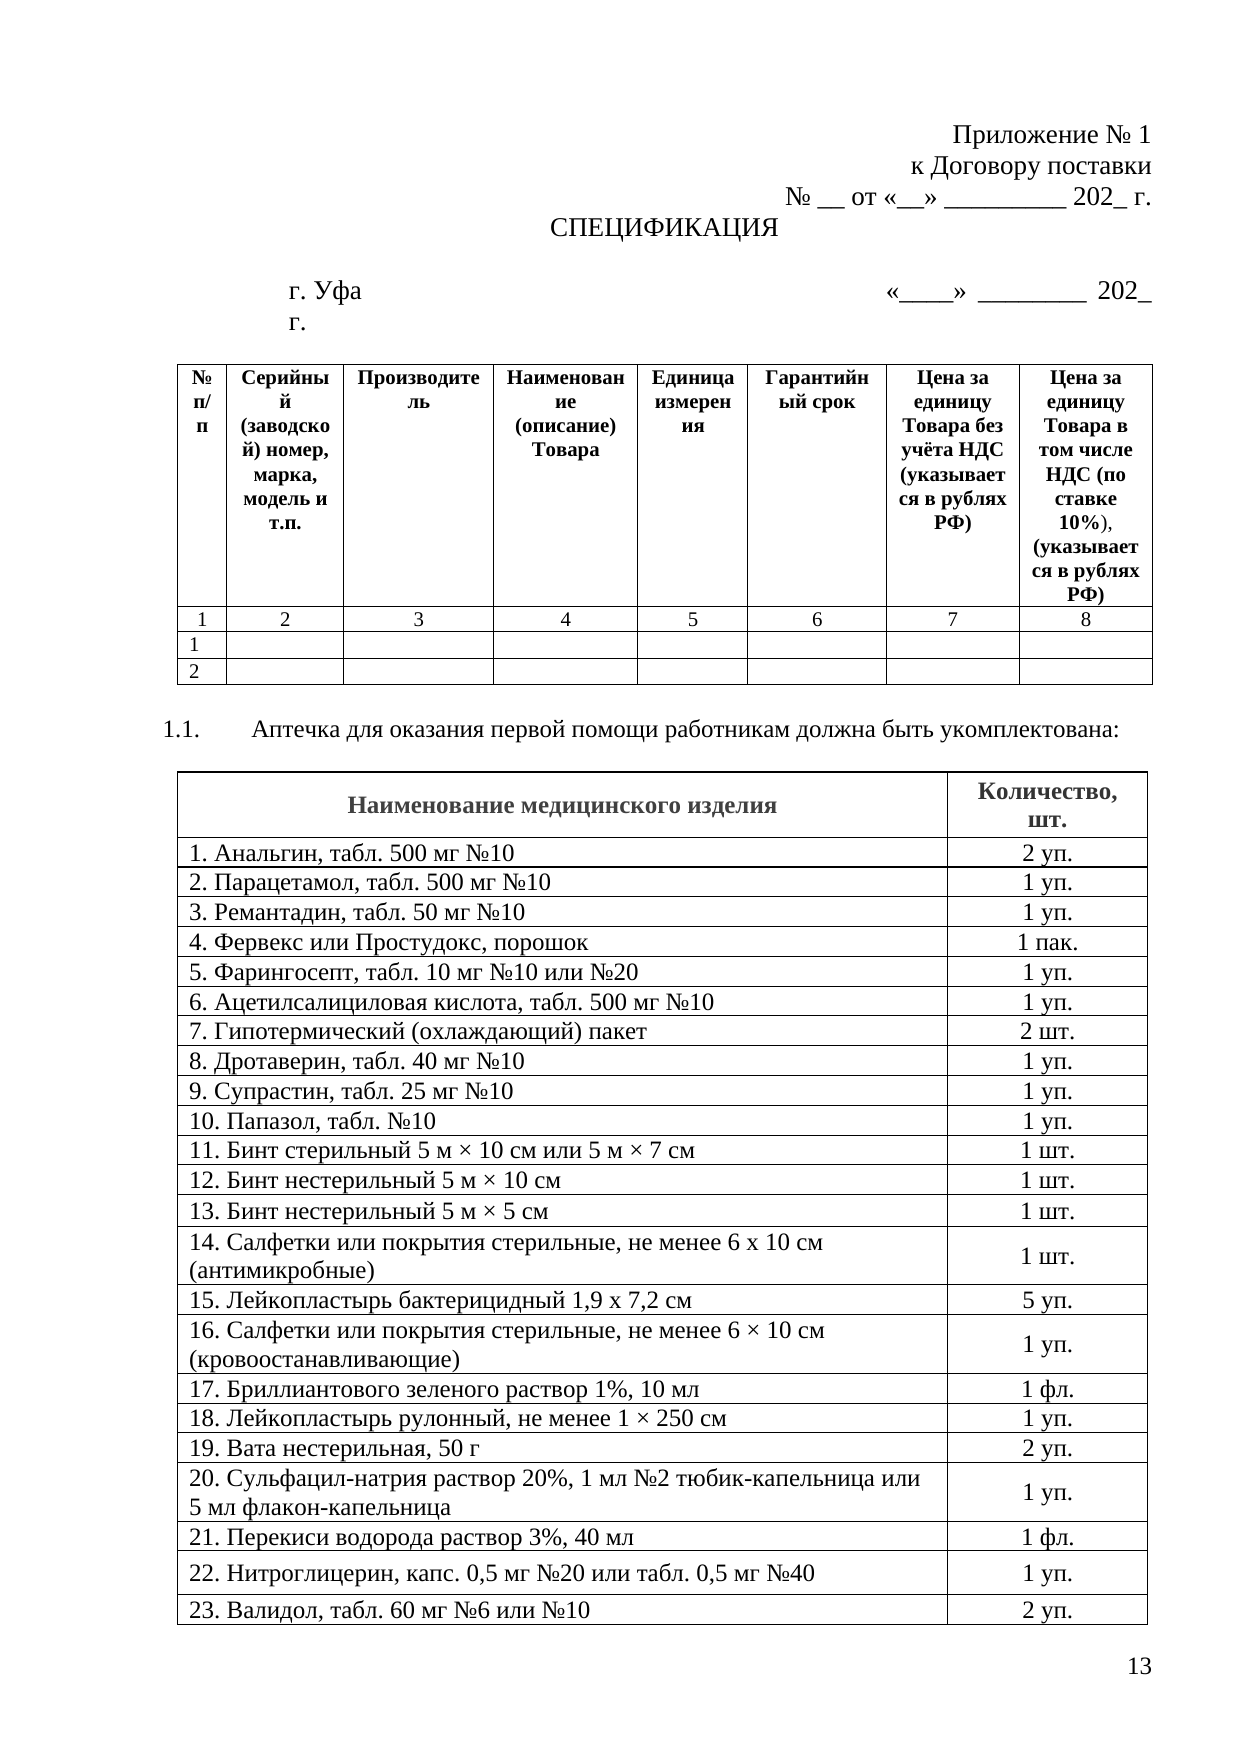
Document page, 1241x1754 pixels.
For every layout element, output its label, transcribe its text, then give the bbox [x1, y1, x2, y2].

list Аптечка для оказания первой помощи работникам должна быть укомплектована: [162, 714, 1152, 743]
table_cell 1 уп. [948, 1315, 1147, 1373]
table_header Единица измерения [638, 365, 747, 606]
table_cell 13. Бинт нестерильный 5 м × 5 см [178, 1195, 947, 1226]
table_cell 2 уп. [948, 1433, 1147, 1462]
table_cell 18. Лейкопластырь рулонный, не менее 1 × 250 см [178, 1404, 947, 1432]
table_cell 1 уп. [948, 1551, 1147, 1594]
table_cell 1 [178, 632, 226, 658]
text к Договору поставки [177, 149, 1152, 180]
table_header Производитель [344, 365, 493, 606]
table_cell 6 [748, 607, 886, 631]
table_cell [887, 659, 1019, 684]
table_cell 21. Перекиси водорода раствор 3%, 40 мл [178, 1522, 947, 1550]
table_cell 3. Ремантадин, табл. 50 мг №10 [178, 897, 947, 926]
table_cell [494, 659, 637, 684]
table_header Наименование (описание) Товара [494, 365, 637, 606]
table_cell 7 [887, 607, 1019, 631]
table_cell [494, 632, 637, 658]
table_cell 1 уп. [948, 957, 1147, 986]
table_cell 2 уп. [948, 1595, 1147, 1624]
table_cell 3 [344, 607, 493, 631]
table_cell 10. Папазол, табл. №10 [178, 1106, 947, 1134]
table_cell 5 [638, 607, 747, 631]
table_cell [1020, 659, 1152, 684]
table_cell 5. Фарингосепт, табл. 10 мг №10 или №20 [178, 957, 947, 986]
table_cell 1 уп. [948, 868, 1147, 896]
table_cell 1 уп. [948, 1463, 1147, 1521]
table_cell 19. Вата нестерильная, 50 г [178, 1433, 947, 1462]
table_cell 1 шт. [948, 1227, 1147, 1284]
table_cell [638, 632, 747, 658]
table_cell [227, 659, 343, 684]
table_cell [344, 632, 493, 658]
table_header Количество, шт. [948, 773, 1147, 837]
table_cell [344, 659, 493, 684]
table_cell [748, 659, 886, 684]
table_cell 1 уп. [948, 1106, 1147, 1134]
text Приложение № 1 [177, 118, 1152, 149]
table_cell [748, 632, 886, 658]
table_header Цена за единицу Товара в том числе НДС (по ставке 10%), (указывается в рублях РФ) [1020, 365, 1152, 606]
table_cell 1 уп. [948, 1404, 1147, 1432]
table_cell 1 шт. [948, 1195, 1147, 1226]
table_cell 17. Бриллиантового зеленого раствор 1%, 10 мл [178, 1374, 947, 1402]
text СПЕЦИФИКАЦИЯ [177, 212, 1152, 243]
table_cell 23. Валидол, табл. 60 мг №6 или №10 [178, 1595, 947, 1624]
table_cell 2. Парацетамол, табл. 500 мг №10 [178, 868, 947, 896]
table_cell 1 уп. [948, 897, 1147, 926]
table_cell 8. Дротаверин, табл. 40 мг №10 [178, 1046, 947, 1075]
table_cell 1 [178, 607, 226, 631]
table_cell 6. Ацетилсалициловая кислота, табл. 500 мг №10 [178, 987, 947, 1015]
table_cell 8 [1020, 607, 1152, 631]
table_header Гарантийный срок [748, 365, 886, 606]
table_cell 1 фл. [948, 1374, 1147, 1402]
table_cell 2 уп. [948, 838, 1147, 866]
table_cell 9. Супрастин, табл. 25 мг №10 [178, 1076, 947, 1105]
table_cell 14. Салфетки или покрытия стерильные, не менее 6 x 10 см (антимикробные) [178, 1227, 947, 1284]
text г. Уфа «____» ________ 202_ г. [288, 274, 1152, 336]
table_cell [227, 632, 343, 658]
table_header Наименование медицинского изделия [178, 773, 947, 837]
table_cell 12. Бинт нестерильный 5 м × 10 см [178, 1165, 947, 1194]
table_cell [638, 659, 747, 684]
table_cell 20. Сульфацил-натрия раствор 20%, 1 мл №2 тюбик-капельница или 5 мл флакон-капельница [178, 1463, 947, 1521]
table_cell 1 фл. [948, 1522, 1147, 1550]
table_header Серийный (заводской) номер, марка, модель и т.п. [227, 365, 343, 606]
table_cell 4 [494, 607, 637, 631]
table_header Цена за единицу Товара без учёта НДС (указывается в рублях РФ) [887, 365, 1019, 606]
table_cell 1 пак. [948, 927, 1147, 956]
table_cell 22. Нитроглицерин, капс. 0,5 мг №20 или табл. 0,5 мг №40 [178, 1551, 947, 1594]
table_cell 1 шт. [948, 1136, 1147, 1164]
table_cell 1 уп. [948, 987, 1147, 1015]
text № __ от «__» _________ 202_ г. [177, 180, 1152, 212]
table_cell 1 уп. [948, 1076, 1147, 1105]
table_cell 2 шт. [948, 1016, 1147, 1045]
table_cell 1 шт. [948, 1165, 1147, 1194]
table_cell 16. Салфетки или покрытия стерильные, не менее 6 × 10 см (кровоостанавливающие) [178, 1315, 947, 1373]
table_cell 4. Фервекс или Простудокс, порошок [178, 927, 947, 956]
table_cell 7. Гипотермический (охлаждающий) пакет [178, 1016, 947, 1045]
table_cell 1 уп. [948, 1046, 1147, 1075]
table_cell 15. Лейкопластырь бактерицидный 1,9 x 7,2 см [178, 1285, 947, 1314]
table_cell 11. Бинт стерильный 5 м × 10 см или 5 м × 7 см [178, 1136, 947, 1164]
table_header № п/п [178, 365, 226, 606]
table_cell 2 [227, 607, 343, 631]
table_cell 1. Анальгин, табл. 500 мг №10 [178, 838, 947, 866]
table_cell 2 [178, 659, 226, 684]
table_cell 5 уп. [948, 1285, 1147, 1314]
table_cell [1020, 632, 1152, 658]
table_cell [887, 632, 1019, 658]
